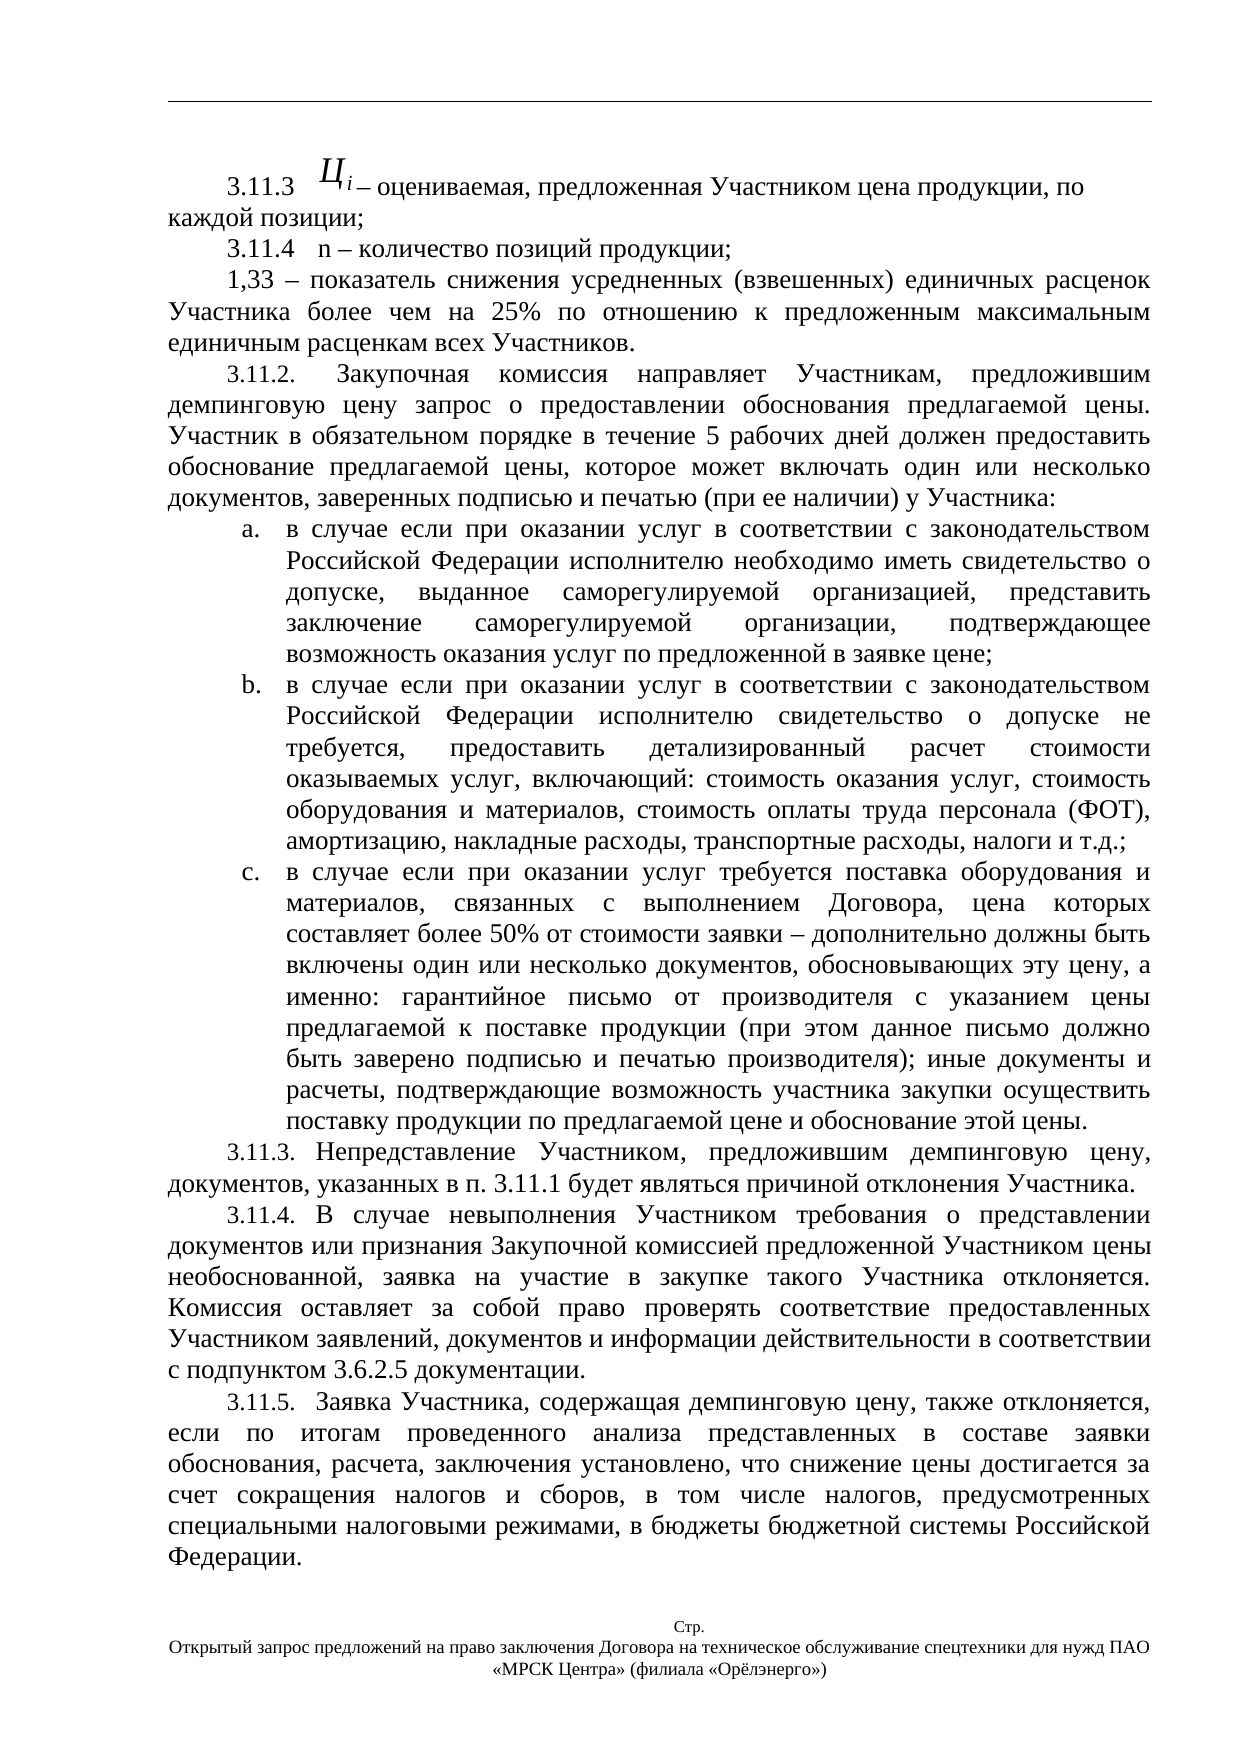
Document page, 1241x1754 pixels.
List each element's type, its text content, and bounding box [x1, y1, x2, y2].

subtitle n – количество позиций продукции; [168, 232, 1152, 263]
list Заявка Участника, содержащая демпинговую цену, также отклоняется, если по итогам проведенного анализа представленных в составе заявки обоснования, расчета, заключения установлено, что снижение цены достигается за счет сокращения налогов и сборов, в том числе налогов, предусмотренных специальными налоговыми режимами, в бюджеты бюджетной системы Российской Федерации. [168, 1385, 1152, 1572]
subtitle 1,33 – показатель снижения усредненных (взвешенных) единичных расценок Участника более чем на 25% по отношению к предложенным максимальным единичным расценкам всех Участников. [168, 263, 1152, 357]
list в случае если при оказании услуг в соответствии с законодательством Российской Федерации исполнителю необходимо иметь свидетельство о допуске, выданное саморегулируемой организацией, представить заключение саморегулируемой организации, подтверждающее возможность оказания услуг по предложенной в заявке цене; [241, 513, 1152, 668]
list в случае если при оказании услуг в соответствии с законодательством Российской Федерации исполнителю свидетельство о допуске не требуется, предоставить детализированный расчет стоимости оказываемых услуг, включающий: стоимость оказания услуг, стоимость оборудования и материалов, стоимость оплаты труда персонала (ФОТ), амортизацию, накладные расходы, транспортные расходы, налоги и т.д.; [241, 668, 1152, 855]
list В случае невыполнения Участником требования о представлении документов или признания Закупочной комиссией предложенной Участником цены необоснованной, заявка на участие в закупке такого Участника отклоняется. Комиссия оставляет за собой право проверять соответствие предоставленных Участником заявлений, документов и информации действительности в соответствии с подпунктом 3.6.2.5 документации. [168, 1198, 1152, 1385]
list Непредставление Участником, предложившим демпинговую цену, документов, указанных в п. 3.11.2 будет являться причиной отклонения Участника. [168, 1136, 1152, 1198]
subtitle – оцениваемая, предложенная Участником цена продукции, по каждой позиции; [168, 150, 1152, 232]
list Закупочная комиссия направляет Участникам, предложившим демпинговую цену запрос о предоставлении обоснования предлагаемой цены. Участник в обязательном порядке в течение 5 рабочих дней должен предоставить обоснование предлагаемой цены, которое может включать один или несколько документов, заверенных подписью и печатью (при ее наличии) у Участника: [168, 357, 1152, 513]
list в случае если при оказании услуг требуется поставка оборудования и материалов, связанных с выполнением Договора, цена которых составляет более 50% от стоимости заявки – дополнительно должны быть включены один или несколько документов, обосновывающих эту цену, а именно: гарантийное письмо от производителя с указанием цены предлагаемой к поставке продукции (при этом данное письмо должно быть заверено подписью и печатью производителя); иные документы и расчеты, подтверждающие возможность участника закупки осуществить поставку продукции по предлагаемой цене и обоснование этой цены. [241, 855, 1152, 1136]
